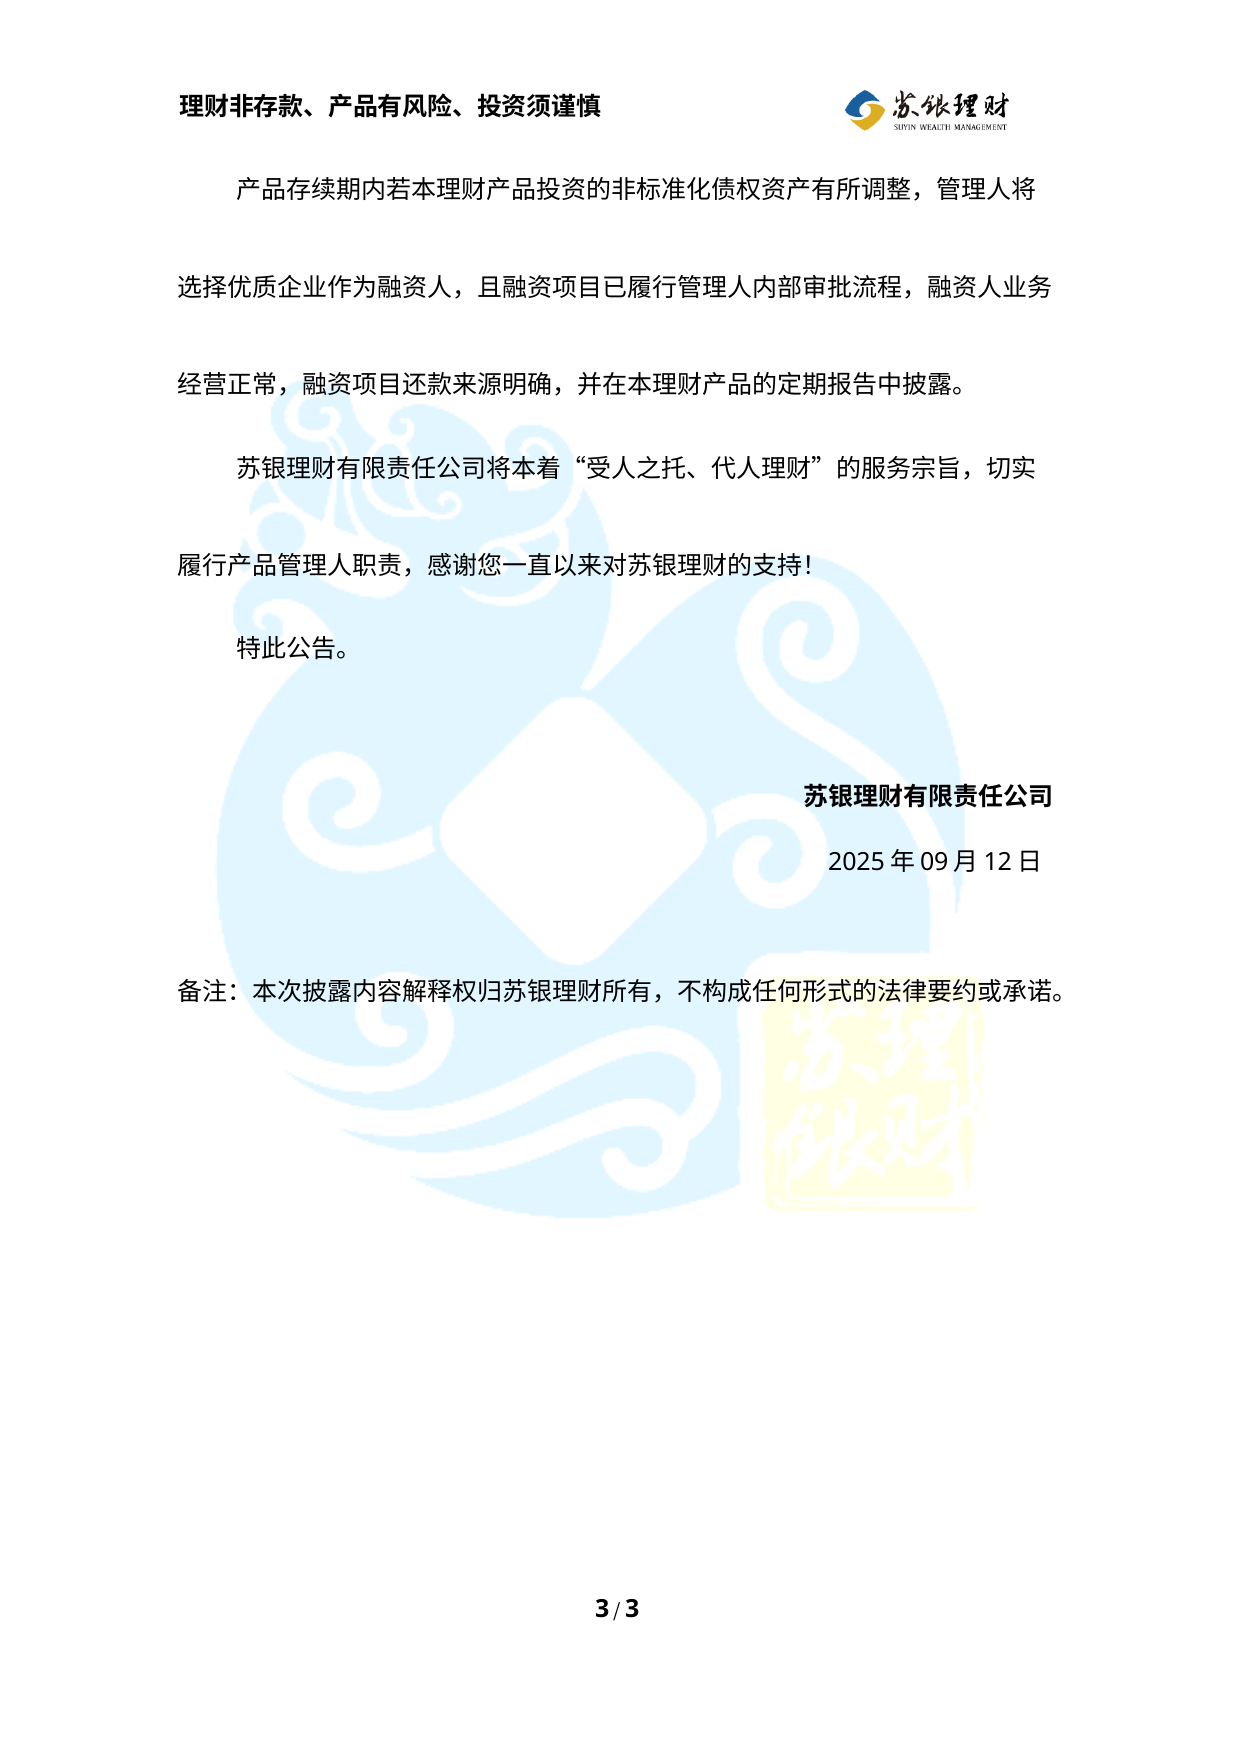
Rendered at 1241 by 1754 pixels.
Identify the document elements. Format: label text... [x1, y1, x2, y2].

text 苏银理财有限责任公司将本着“受人之托、代人理财”的服务宗旨，切实履行产品管理人职责，感谢您一直以来对苏银理财的支持！ [177, 434, 1053, 596]
text 2025年09月12日 [177, 827, 1042, 892]
text 苏银理财有限责任公司 [177, 762, 1053, 827]
text 特此公告。 [177, 614, 1053, 679]
text 产品存续期内若本理财产品投资的非标准化债权资产有所调整，管理人将选择优质企业作为融资人，且融资项目已履行管理人内部审批流程，融资人业务经营正常，融资项目还款来源明确，并在本理财产品的定期报告中披露。 [177, 156, 1053, 416]
text 备注：本次披露内容解释权归苏银理财所有，不构成任何形式的法律要约或承诺。 [177, 957, 1053, 1022]
picture [820, 72, 1039, 143]
